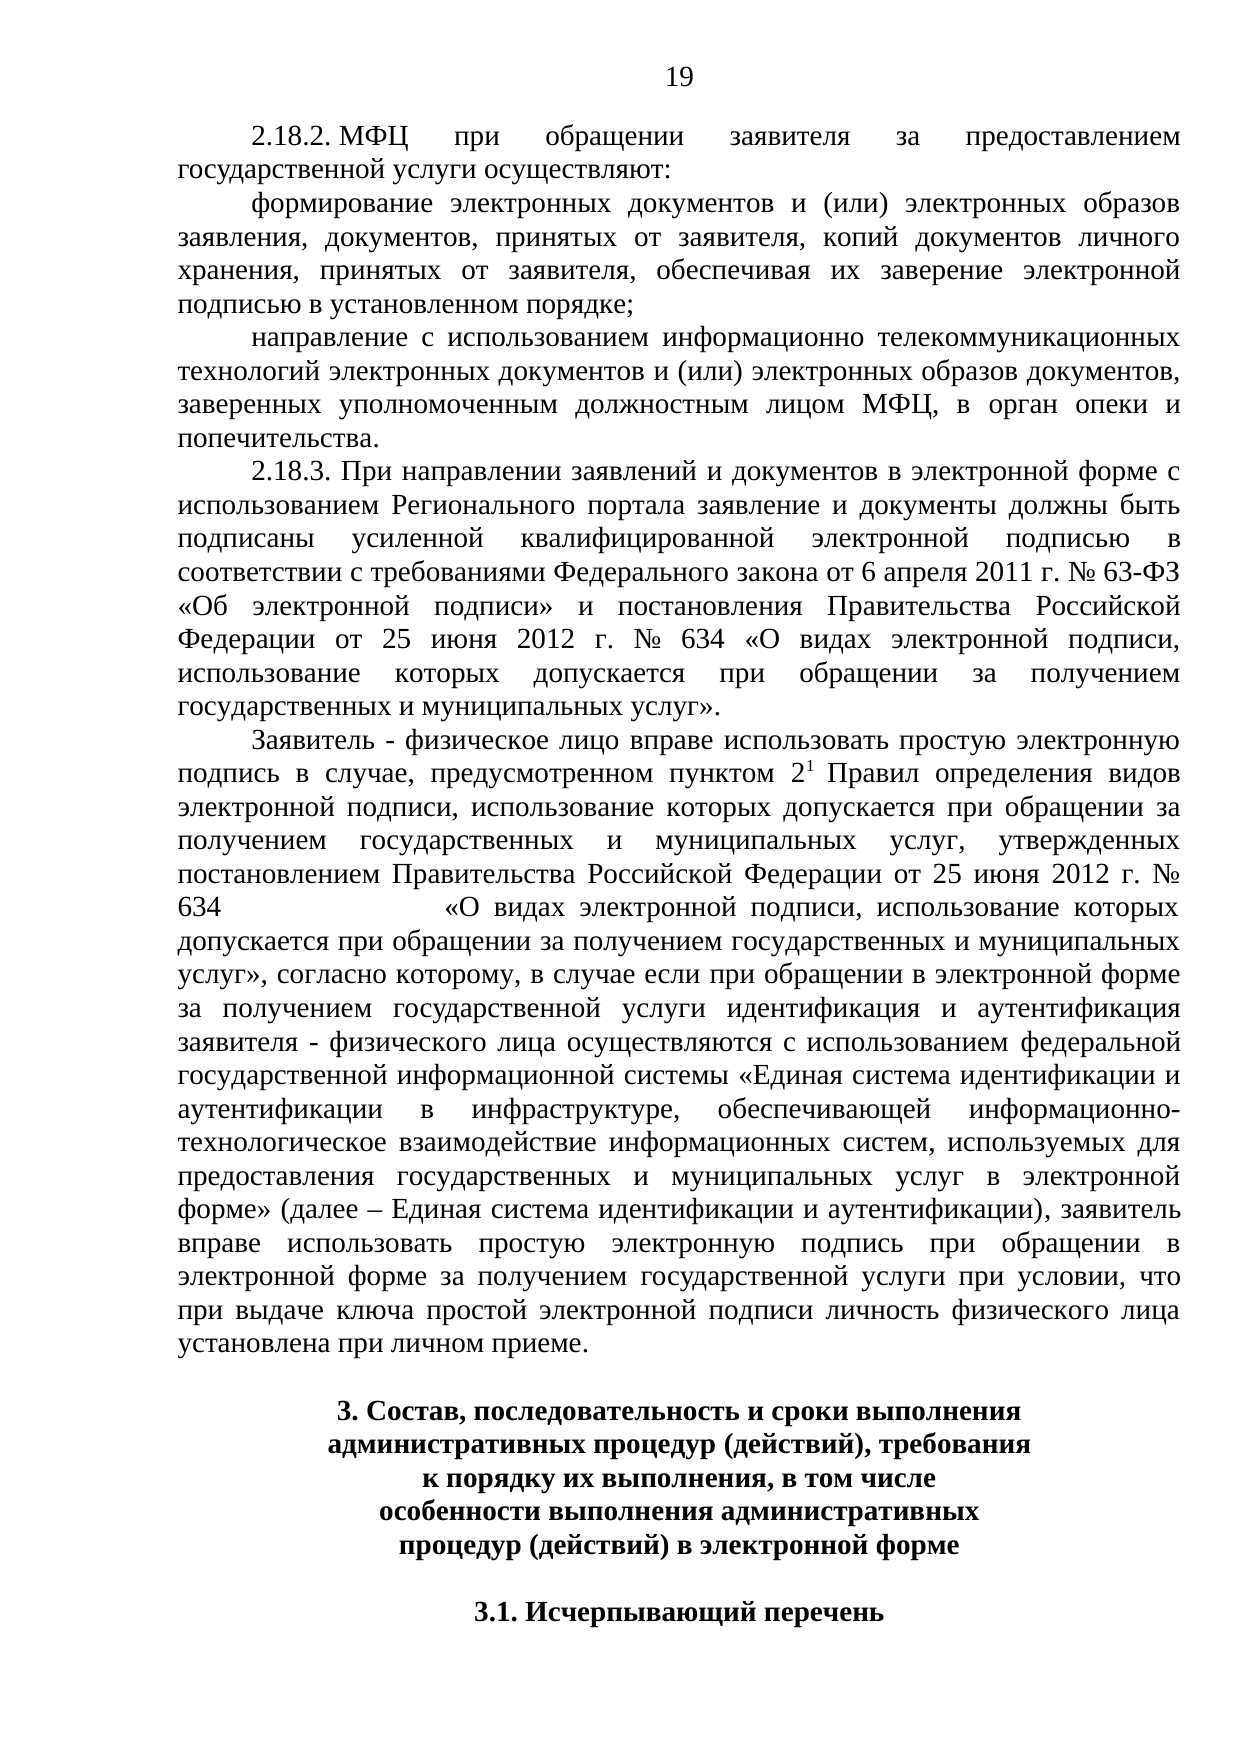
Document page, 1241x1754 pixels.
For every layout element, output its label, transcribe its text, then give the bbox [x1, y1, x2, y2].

text особенности выполнения административных [177, 1493, 1181, 1527]
text Заявитель - физическое лицо вправе использовать простую электронную подпись в случае, предусмотренном пунктом 21 Правил определения видов электронной подписи, использование которых допускается при обращении за получением государственных и муниципальных услуг, утвержденных постановлением Правительства Российской Федерации от 25 июня 2012 г. № 634 «О видах электронной подписи, использование которых допускается при обращении за получением государственных и муниципальных услуг», согласно которому, в случае если при обращении в электронной форме за получением государственной услуги идентификация и аутентификация заявителя - физического лица осуществляются с использованием федеральной государственной информационной системы «Единая система идентификации и аутентификации в инфраструктуре, обеспечивающей информационно-технологическое взаимодействие информационных систем, используемых для предоставления государственных и муниципальных услуг в электронной форме» (далее – Единая система идентификации и аутентификации), заявитель вправе использовать простую электронную подпись при обращении в электронной форме за получением государственной услуги при условии, что при выдаче ключа простой электронной подписи личность физического лица установлена при личном приеме. [177, 722, 1181, 1359]
text 2.18.2. МФЦ при обращении заявителя за предоставлением государственной услуги осуществляют: [177, 118, 1181, 185]
text 3.1. Исчерпывающий перечень [177, 1594, 1181, 1627]
text 3. Состав, последовательность и сроки выполнения [177, 1393, 1181, 1426]
text 2.18.3. При направлении заявлений и документов в электронной форме с использованием Регионального портала заявление и документы должны быть подписаны усиленной квалифицированной электронной подписью в соответствии с требованиями Федерального закона от 6 апреля 2011 г. № 63-ФЗ «Об электронной подписи» и постановления Правительства Российской Федерации от 25 июня 2012 г. № 634 «О видах электронной подписи, использование которых допускается при обращении за получением государственных и муниципальных услуг». [177, 453, 1181, 722]
text к порядку их выполнения, в том числе [177, 1460, 1181, 1493]
text формирование электронных документов и (или) электронных образов заявления, документов, принятых от заявителя, копий документов личного хранения, принятых от заявителя, обеспечивая их заверение электронной подписью в установленном порядке; [177, 185, 1181, 319]
text направление с использованием информационно телекоммуникационных технологий электронных документов и (или) электронных образов документов, заверенных уполномоченным должностным лицом МФЦ, в орган опеки и попечительства. [177, 319, 1181, 453]
text процедур (действий) в электронной форме [177, 1527, 1181, 1560]
text административных процедур (действий), требования [177, 1426, 1181, 1460]
